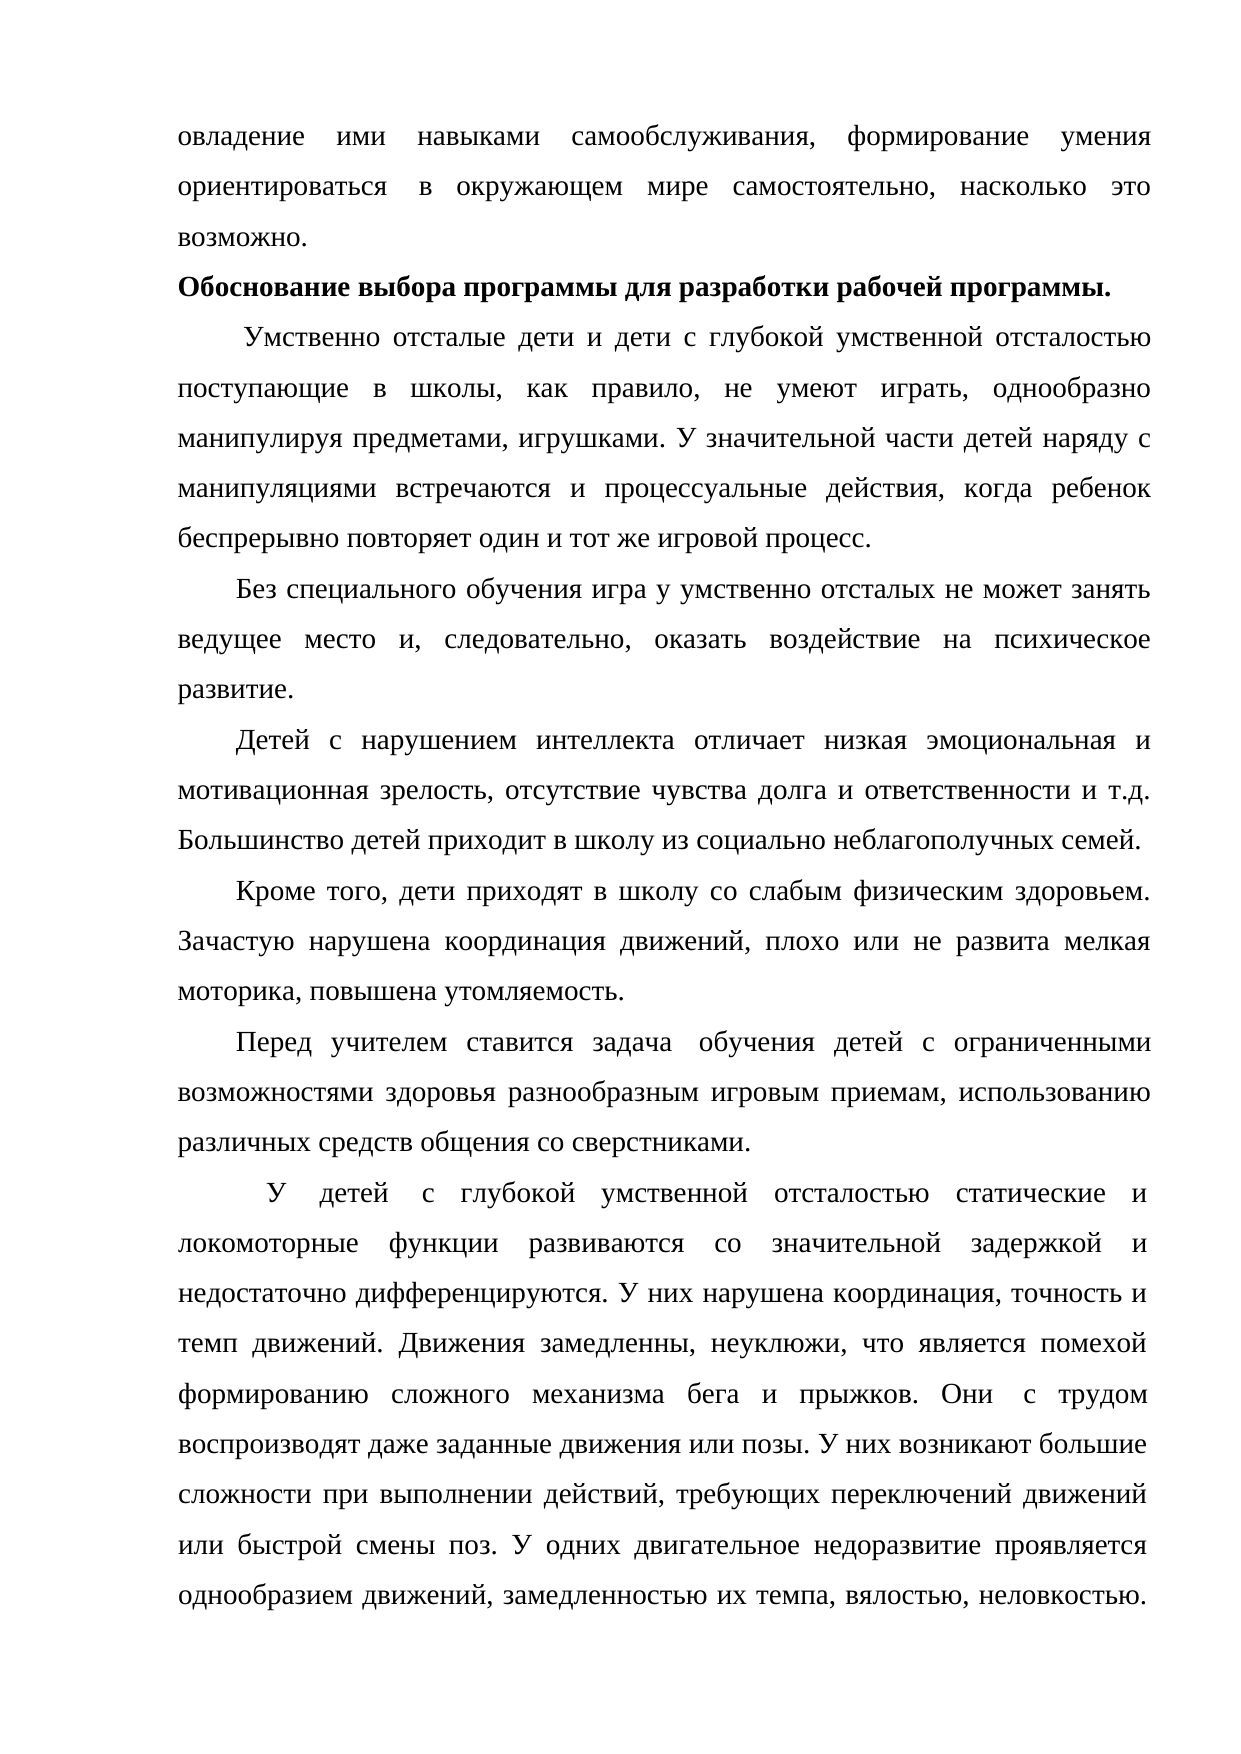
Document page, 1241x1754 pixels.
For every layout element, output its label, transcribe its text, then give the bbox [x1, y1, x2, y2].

text Без специального обучения игра у умственно отсталых не может занять ведущее место и, следовательно, оказать воздействие на психическое развитие. [177, 571, 1152, 705]
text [177, 118, 1152, 252]
text Кроме того, дети приходят в школу со слабым физическим здоровьем. Зачастую нарушена координация движений, плохо или не развита мелкая моторика, повышена утомляемость. [177, 873, 1152, 1007]
text Обоснование выбора программы для разработки рабочей программы. [177, 269, 1152, 303]
text Перед учителем ставится задача обучения детей с ограниченными возможностями здоровья разнообразным игровым приемам, использованию различных средств общения со сверстниками. [177, 1024, 1152, 1158]
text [178, 1175, 1148, 1611]
text Детей с нарушением интеллекта отличает низкая эмоциональная и мотивационная зрелость, отсутствие чувства долга и ответственности и т.д. Большинство детей приходит в школу из социально неблагополучных семей. [177, 722, 1152, 856]
text Умственно отсталые дети и дети с глубокой умственной отсталостью поступающие в школы, как правило, не умеют играть, однообразно манипулируя предметами, игрушками. У значительной части детей наряду с манипуляциями встречаются и процессуальные действия, когда ребенок беспрерывно повторяет один и тот же игровой процесс. [177, 319, 1152, 554]
